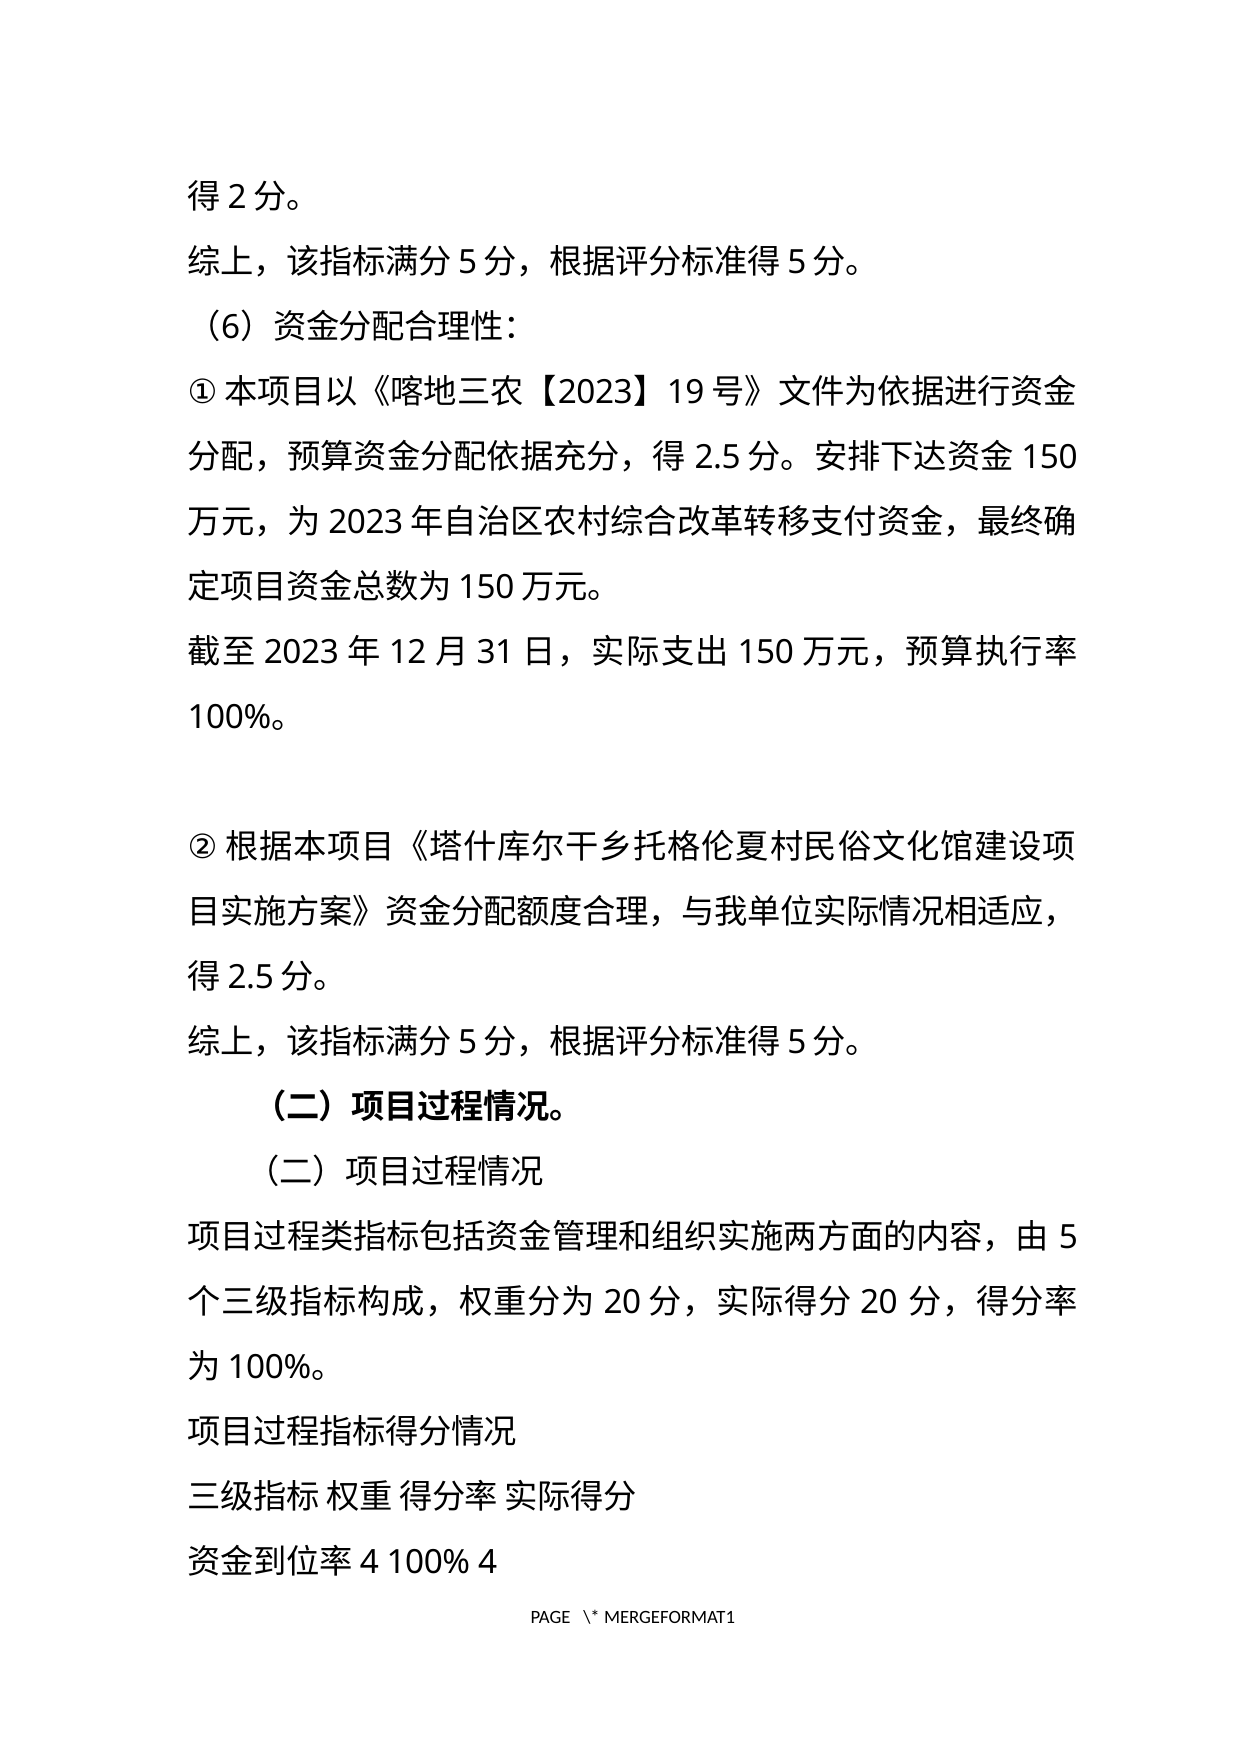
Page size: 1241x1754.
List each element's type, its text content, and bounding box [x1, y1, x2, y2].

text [187, 1137, 1078, 1592]
text （二）项目过程情况。 [187, 1072, 1078, 1137]
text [187, 162, 1078, 1072]
